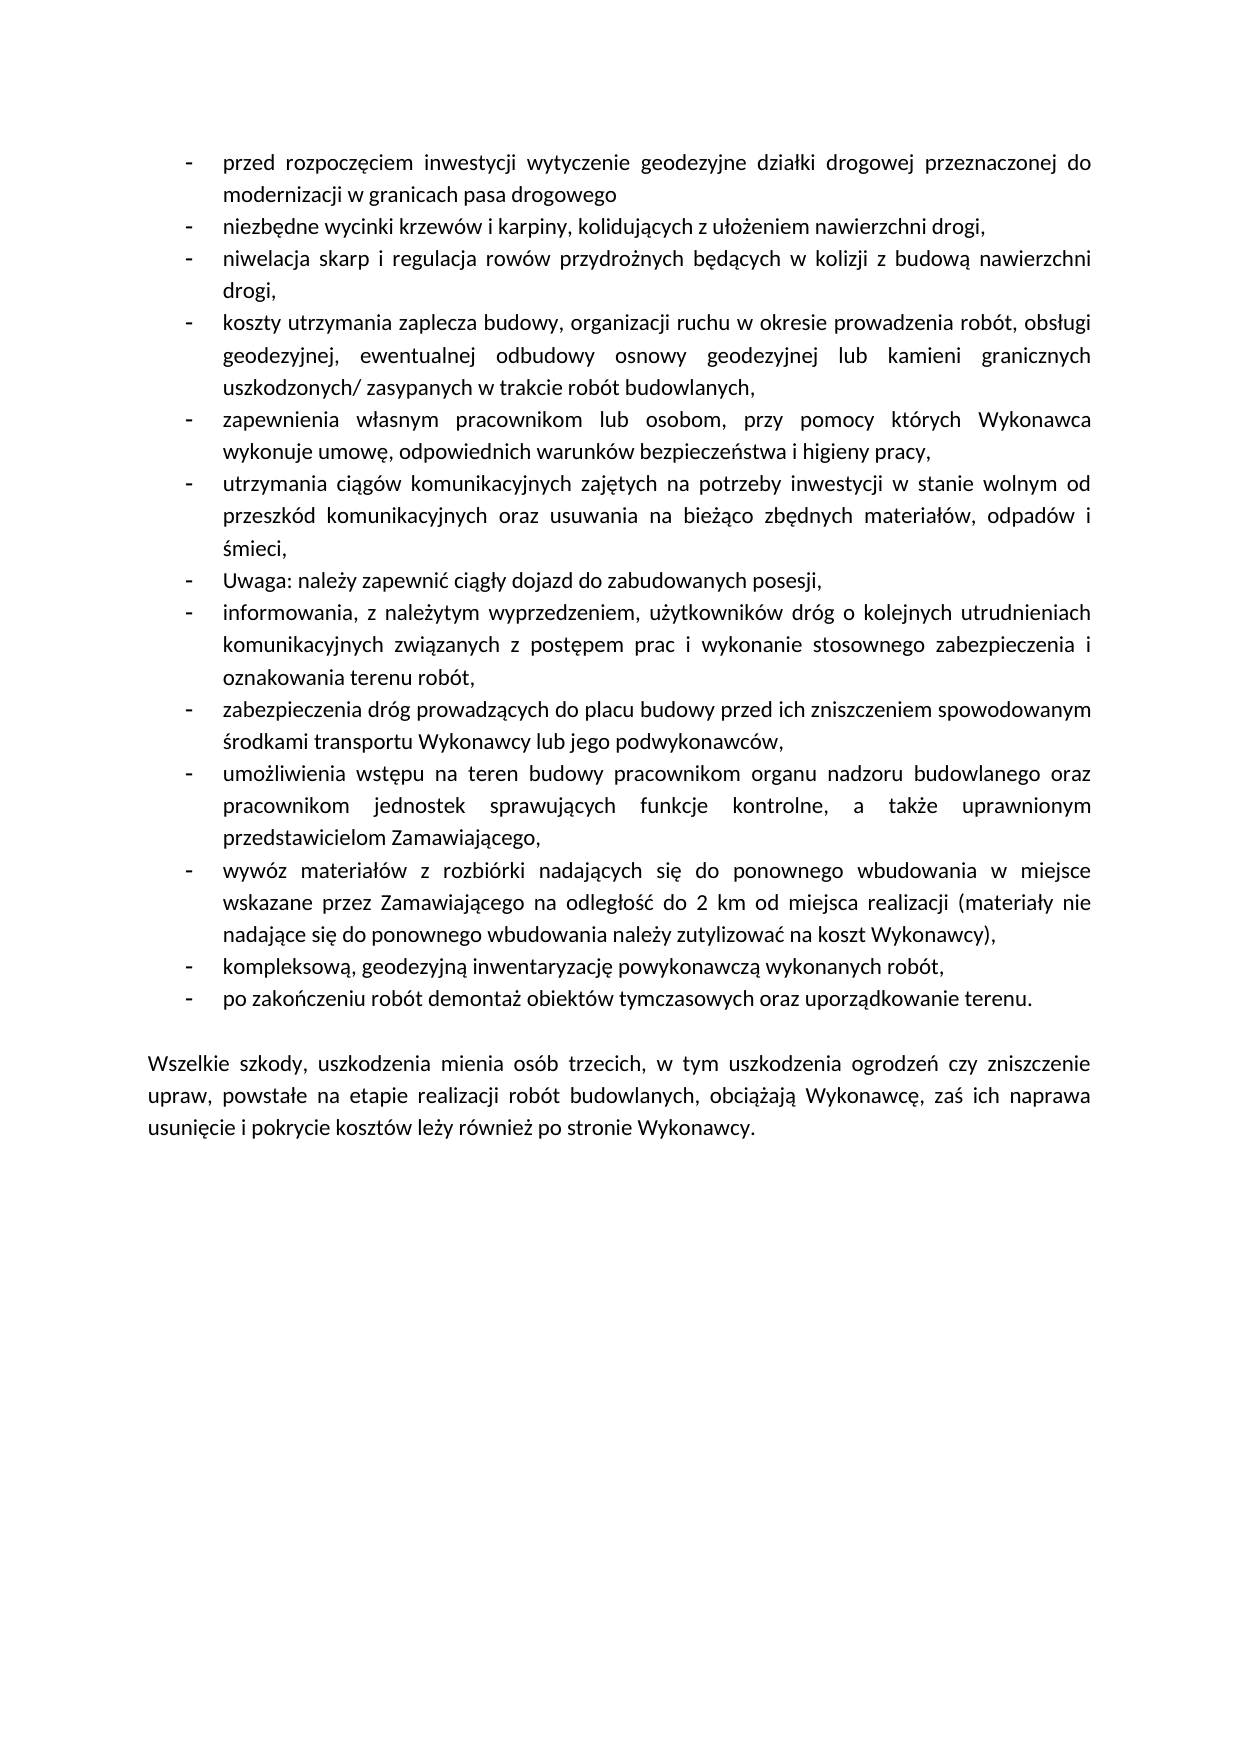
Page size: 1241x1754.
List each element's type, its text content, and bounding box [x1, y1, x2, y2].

list wywóz materiałów z rozbiórki nadających się do ponownego wbudowania w miejsce wskazane przez Zamawiającego na odległość do 2 km od miejsca realizacji (materiały nie nadające się do ponownego wbudowania należy zutylizować na koszt Wykonawcy), [185, 856, 1093, 948]
list informowania, z należytym wyprzedzeniem, użytkowników dróg o kolejnych utrudnieniach komunikacyjnych związanych z postępem prac i wykonanie stosownego zabezpieczenia i oznakowania terenu robót, [185, 598, 1093, 691]
list niezbędne wycinki krzewów i karpiny, kolidujących z ułożeniem nawierzchni drogi, [185, 212, 1093, 240]
list niwelacja skarp i regulacja rowów przydrożnych będących w kolizji z budową nawierzchni drogi, [185, 244, 1093, 304]
list utrzymania ciągów komunikacyjnych zajętych na potrzeby inwestycji w stanie wolnym od przeszkód komunikacyjnych oraz usuwania na bieżąco zbędnych materiałów, odpadów i śmieci, [185, 469, 1093, 562]
text Wszelkie szkody, uszkodzenia mienia osób trzecich, w tym uszkodzenia ogrodzeń czy zniszczenie upraw, powstałe na etapie realizacji robót budowlanych, obciążają Wykonawcę, zaś ich naprawa usunięcie i pokrycie kosztów leży również po stronie Wykonawcy. [148, 1049, 1093, 1141]
list umożliwienia wstępu na teren budowy pracownikom organu nadzoru budowlanego oraz pracownikom jednostek sprawujących funkcje kontrolne, a także uprawnionym przedstawicielom Zamawiającego, [185, 759, 1093, 852]
list Uwaga: należy zapewnić ciągły dojazd do zabudowanych posesji, [185, 566, 1093, 594]
list koszty utrzymania zaplecza budowy, organizacji ruchu w okresie prowadzenia robót, obsługi geodezyjnej, ewentualnej odbudowy osnowy geodezyjnej lub kamieni granicznych uszkodzonych/ zasypanych w trakcie robót budowlanych, [185, 308, 1093, 401]
list zapewnienia własnym pracownikom lub osobom, przy pomocy których Wykonawca wykonuje umowę, odpowiednich warunków bezpieczeństwa i higieny pracy, [185, 405, 1093, 465]
list po zakończeniu robót demontaż obiektów tymczasowych oraz uporządkowanie terenu. [185, 984, 1093, 1012]
list zabezpieczenia dróg prowadzących do placu budowy przed ich zniszczeniem spowodowanym środkami transportu Wykonawcy lub jego podwykonawców, [185, 695, 1093, 755]
list przed rozpoczęciem inwestycji wytyczenie geodezyjne działki drogowej przeznaczonej do modernizacji w granicach pasa drogowego [185, 148, 1093, 208]
list kompleksową, geodezyjną inwentaryzację powykonawczą wykonanych robót, [185, 952, 1093, 980]
